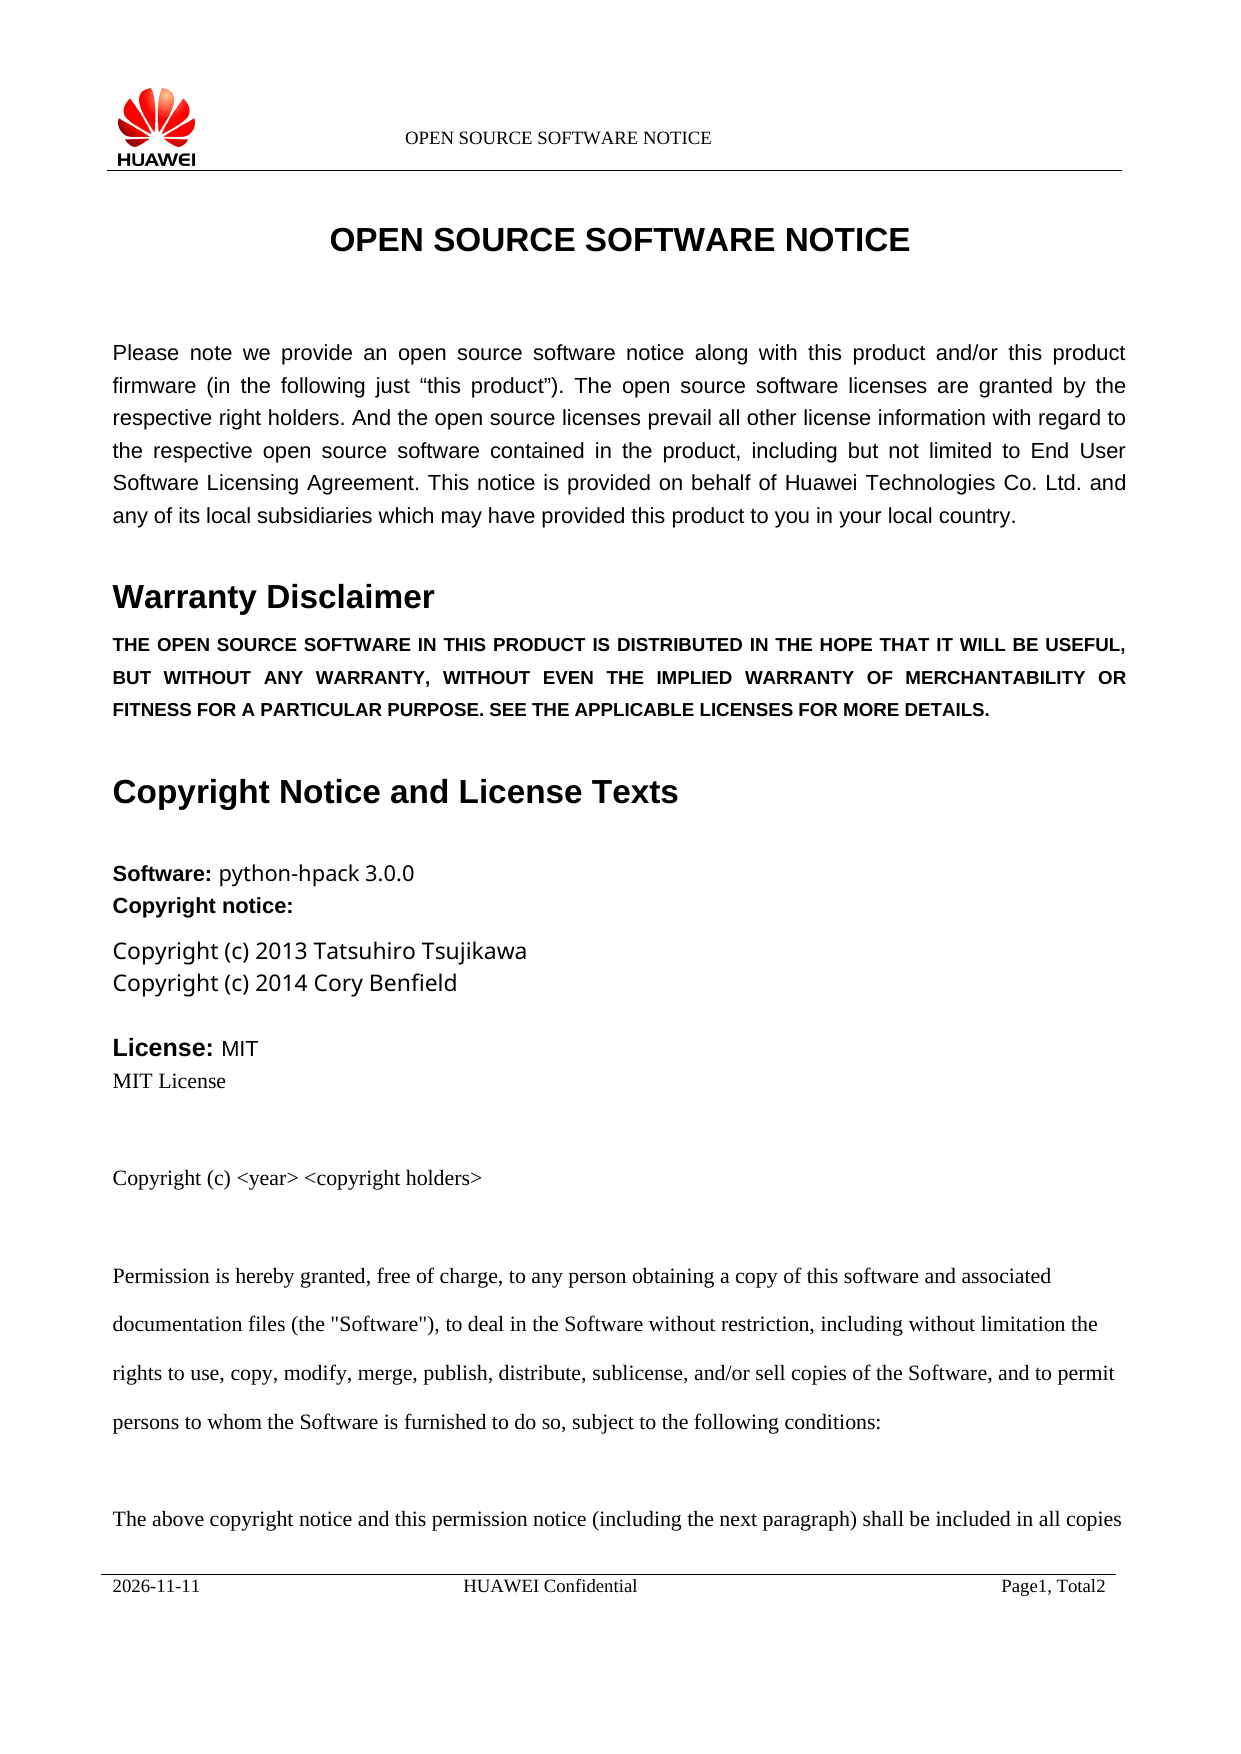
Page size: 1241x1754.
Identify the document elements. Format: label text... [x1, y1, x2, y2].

text Copyright notice: [112, 889, 1128, 921]
text Please note we provide an open source software notice along with this product and/or this product firmware (in the following just “this product”). The open source software licenses are granted by the respective right holders. And the open source licenses prevail all other license information with regard to the respective open source software contained in the product, including but not limited to End User Software Licensing Agreement. This notice is provided on behalf of Huawei Technologies Co. Ltd. and any of its local subsidiaries which may have provided this product to you in your local country. [112, 336, 1128, 531]
text The open source software in this product is distributed in the hope that it will be useful, but WITHOUT ANY WARRANTY, without even the implied warranty of MERCHANTABILITY or FITNESS FOR A PARTICULAR PURPOSE. See the applicable licenses for more details. [112, 629, 1128, 726]
title Software: python-hpack 3.0.0 [112, 856, 1128, 889]
text Copyright Notice and License Texts [112, 759, 1128, 824]
text OPEN SOURCE SOFTWARE NOTICE [112, 206, 1128, 271]
picture [118, 88, 195, 166]
text Copyright (c) 2013 Tatsuhiro Tsujikawa Copyright (c) 2014 Cory Benfield [112, 934, 1128, 1031]
text Warranty Disclaimer [112, 564, 1128, 629]
text License: MIT [112, 1031, 1128, 1064]
